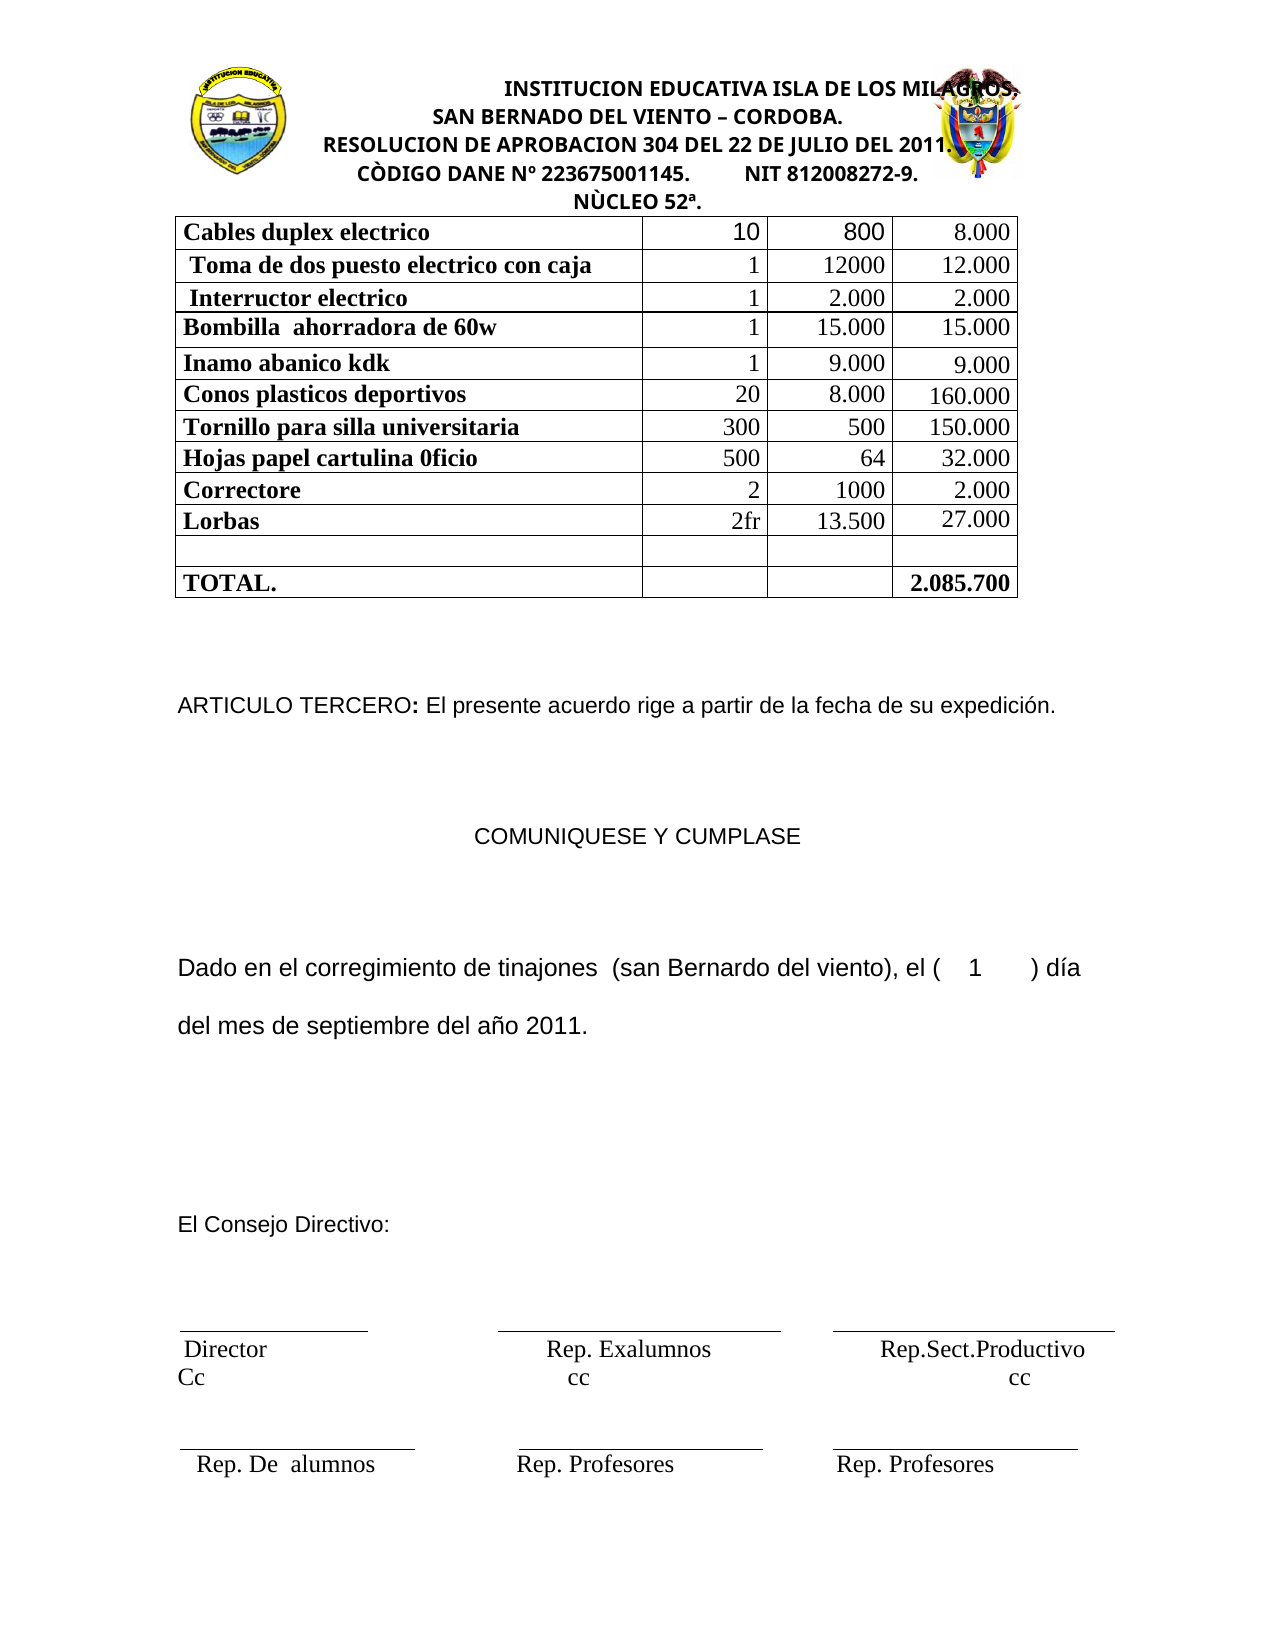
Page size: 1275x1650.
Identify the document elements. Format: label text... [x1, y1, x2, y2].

table_cell 15.000 [768, 313, 892, 347]
table_cell [768, 536, 892, 566]
table_cell 1 [643, 283, 767, 311]
text Dado en el corregimiento de tinajones (san Bernardo del viento), el ( 1 ) día del mes de septiembre del año 2011. [177, 953, 1098, 1039]
table_cell 2fr [643, 505, 767, 535]
text Cc cc cc [177, 1362, 1098, 1391]
table_cell 300 [643, 411, 767, 441]
table_cell Inamo abanico kdk [176, 348, 642, 378]
text Director Rep. Exalumnos Rep.Sect.Productivo [177, 1334, 1098, 1362]
table_cell Interructor electrico [176, 283, 642, 311]
table_cell 13.500 [768, 505, 892, 535]
table_cell Cables duplex electrico [176, 217, 642, 249]
table_cell Conos plasticos deportivos [176, 380, 642, 410]
text ARTICULO TERCERO: El presente acuerdo rige a partir de la fecha de su expedición. [177, 692, 1098, 719]
table_cell Toma de dos puesto electrico con caja [176, 250, 642, 282]
table_cell Hojas papel cartulina 0ficio [176, 442, 642, 472]
table_cell Bombilla ahorradora de 60w [176, 313, 642, 347]
table_cell Correctore [176, 473, 642, 503]
table_cell 1 [643, 313, 767, 347]
table_cell Tornillo para silla universitaria [176, 411, 642, 441]
table_cell 8.000 [768, 380, 892, 410]
table_cell 1 [643, 250, 767, 282]
table_cell [176, 536, 642, 566]
table_cell 1000 [768, 473, 892, 503]
table_cell 800 [768, 217, 892, 249]
table_cell 160.000 [893, 380, 1017, 410]
table_cell [643, 567, 767, 597]
table_cell 2.000 [768, 283, 892, 311]
table_cell TOTAL. [176, 567, 642, 597]
text El Consejo Directivo: [177, 1211, 1098, 1237]
table_cell 2.000 [893, 283, 1017, 311]
table_cell 500 [768, 411, 892, 441]
picture [187, 36, 300, 213]
table_cell 150.000 [893, 411, 1017, 441]
table_cell 500 [643, 442, 767, 472]
text COMUNIQUESE Y CUMPLASE [177, 823, 1098, 849]
table_cell 32.000 [893, 442, 1017, 472]
table_cell 1 [643, 348, 767, 378]
table_cell Lorbas [176, 505, 642, 535]
table_cell 2.085.700 [893, 567, 1017, 597]
table_cell 27.000 [893, 505, 1017, 535]
table_cell 2.000 [893, 473, 1017, 503]
picture [932, 65, 1024, 180]
table_cell 12.000 [893, 250, 1017, 282]
table_cell [893, 536, 1017, 566]
table_cell 20 [643, 380, 767, 410]
table_cell 15.000 [893, 313, 1017, 347]
table_cell 8.000 [893, 217, 1017, 249]
table_cell [768, 567, 892, 597]
table_cell 12000 [768, 250, 892, 282]
table_cell 10 [643, 217, 767, 249]
table_cell [643, 536, 767, 566]
table_cell 64 [768, 442, 892, 472]
table_cell 2 [643, 473, 767, 503]
title Rep. De alumnos Rep. Profesores Rep. Profesores [177, 1449, 1098, 1477]
table_cell 9.000 [893, 348, 1017, 378]
table_cell 9.000 [768, 348, 892, 378]
